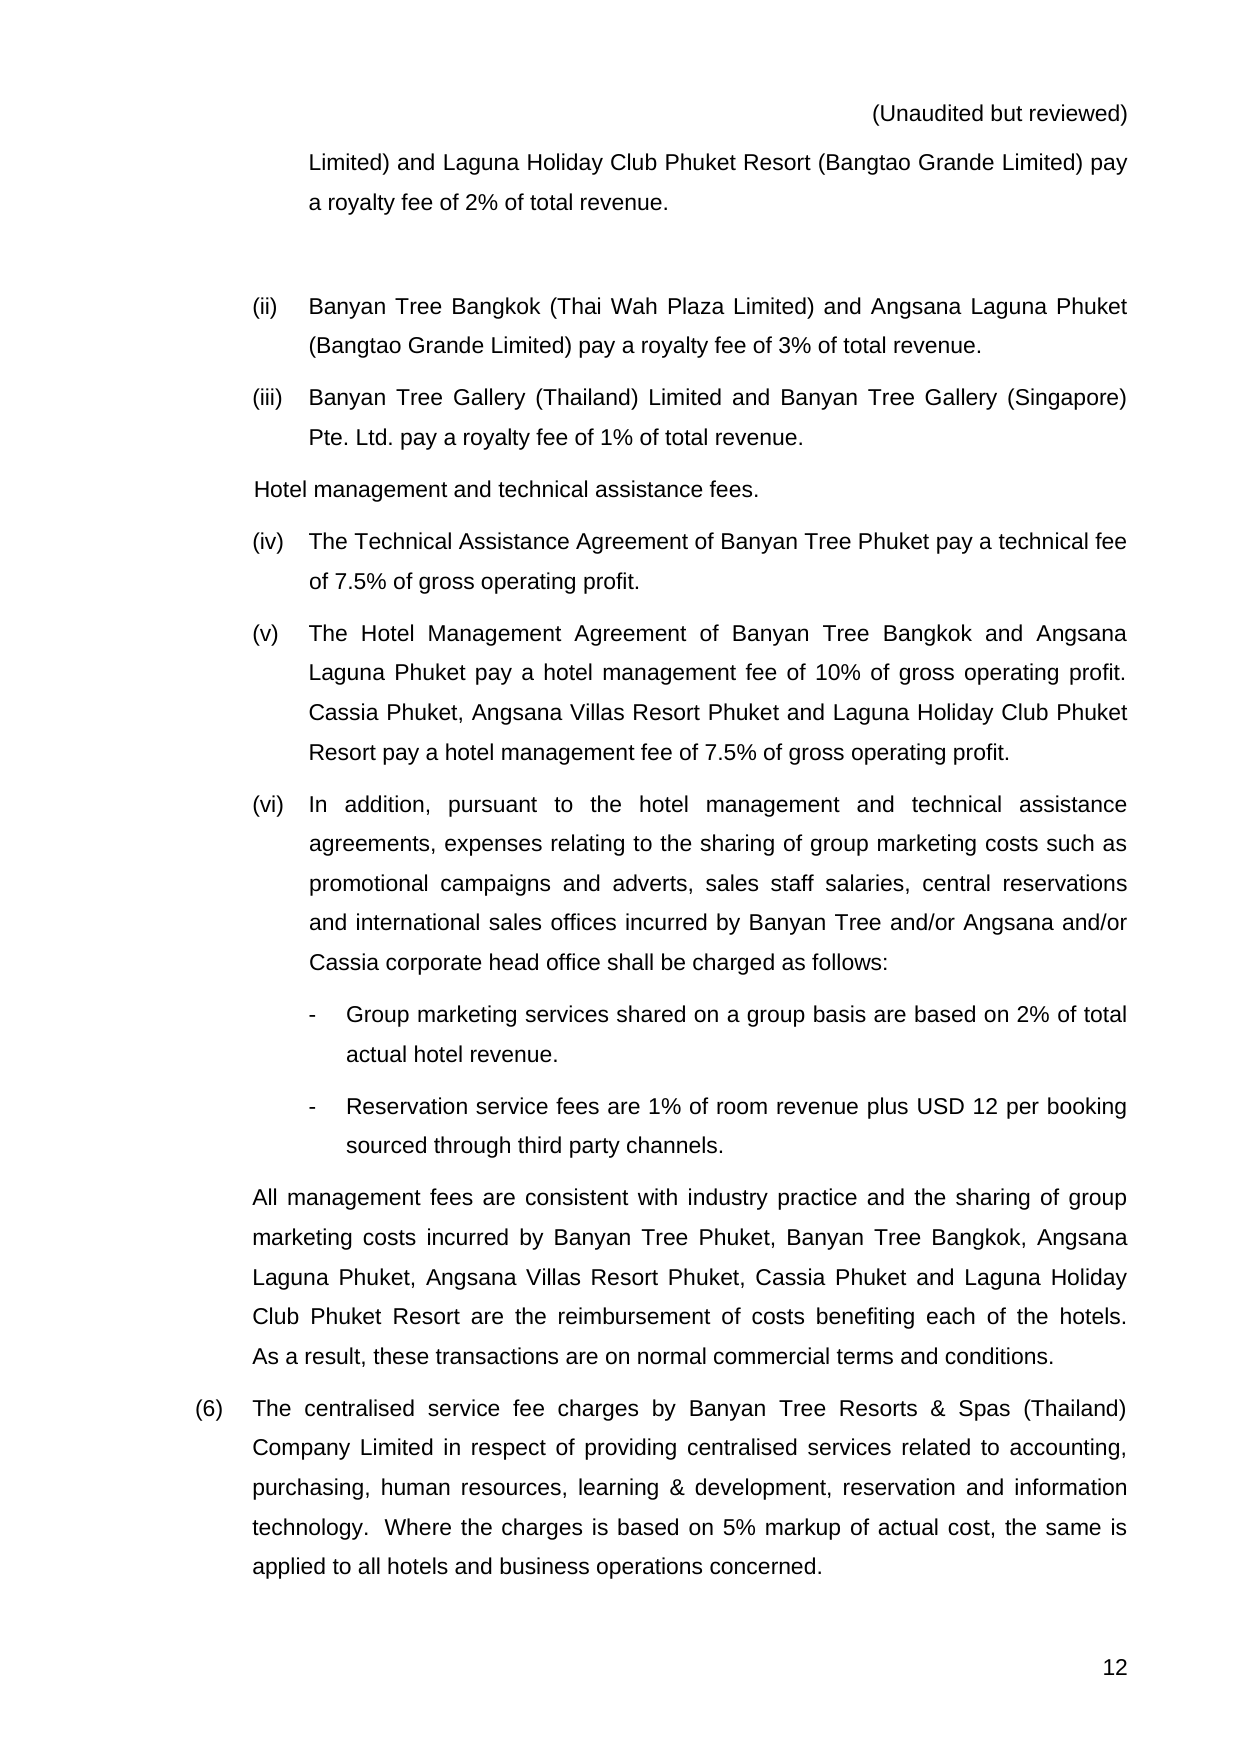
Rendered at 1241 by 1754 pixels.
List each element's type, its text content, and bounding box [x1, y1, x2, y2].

text - Group marketing services shared on a group basis are based on 2% of total actual hotel revenue. [308, 991, 1128, 1070]
text (ii) Banyan Tree Bangkok (Thai Wah Plaza Limited) and Angsana Laguna Phuket (Bangtao Grande Limited) pay a royalty fee of 3% of total revenue. [252, 282, 1128, 362]
text (iii) Banyan Tree Gallery (Thailand) Limited and Banyan Tree Gallery (Singapore) Pte. Ltd. pay a royalty fee of 1% of total revenue. [252, 374, 1128, 453]
text - Reservation service fees are 1% of room revenue plus USD 12 per booking sourced through third party channels. [308, 1082, 1128, 1162]
text (iv) The Technical Assistance Agreement of Banyan Tree Phuket pay a technical fee of 7.5% of gross operating profit. [252, 518, 1128, 597]
text Hotel management and technical assistance fees. [196, 466, 1128, 505]
text (6) The centralised service fee charges by Banyan Tree Resorts & Spas (Thailand) Company Limited in respect of providing centralised services related to accounting, purchasing, human resources, learning & development, reservation and information technology. Where the charges is based on 5% markup of actual cost, the same is applied to all hotels and business operations concerned. [195, 1384, 1128, 1582]
text All management fees are consistent with industry practice and the sharing of group marketing costs incurred by Banyan Tree Phuket, Banyan Tree Bangkok, Angsana Laguna Phuket, Angsana Villas Resort Phuket, Cassia Phuket and Laguna Holiday Club Phuket Resort are the reimbursement of costs benefiting each of the hotels. As a result, these transactions are on normal commercial terms and conditions. [252, 1174, 1128, 1372]
text (v) The Hotel Management Agreement of Banyan Tree Bangkok and Angsana Laguna Phuket pay a hotel management fee of 10% of gross operating profit. Cassia Phuket, Angsana Villas Resort Phuket and Laguna Holiday Club Phuket Resort pay a hotel management fee of 7.5% of gross operating profit. [252, 609, 1128, 768]
text (vi) In addition, pursuant to the hotel management and technical assistance agreements, expenses relating to the sharing of group marketing costs such as promotional campaigns and adverts, sales staff salaries, central reservations and international sales offices incurred by Banyan Tree and/or Angsana and/or Cassia corporate head office shall be charged as follows: [252, 780, 1128, 978]
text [252, 139, 1128, 218]
